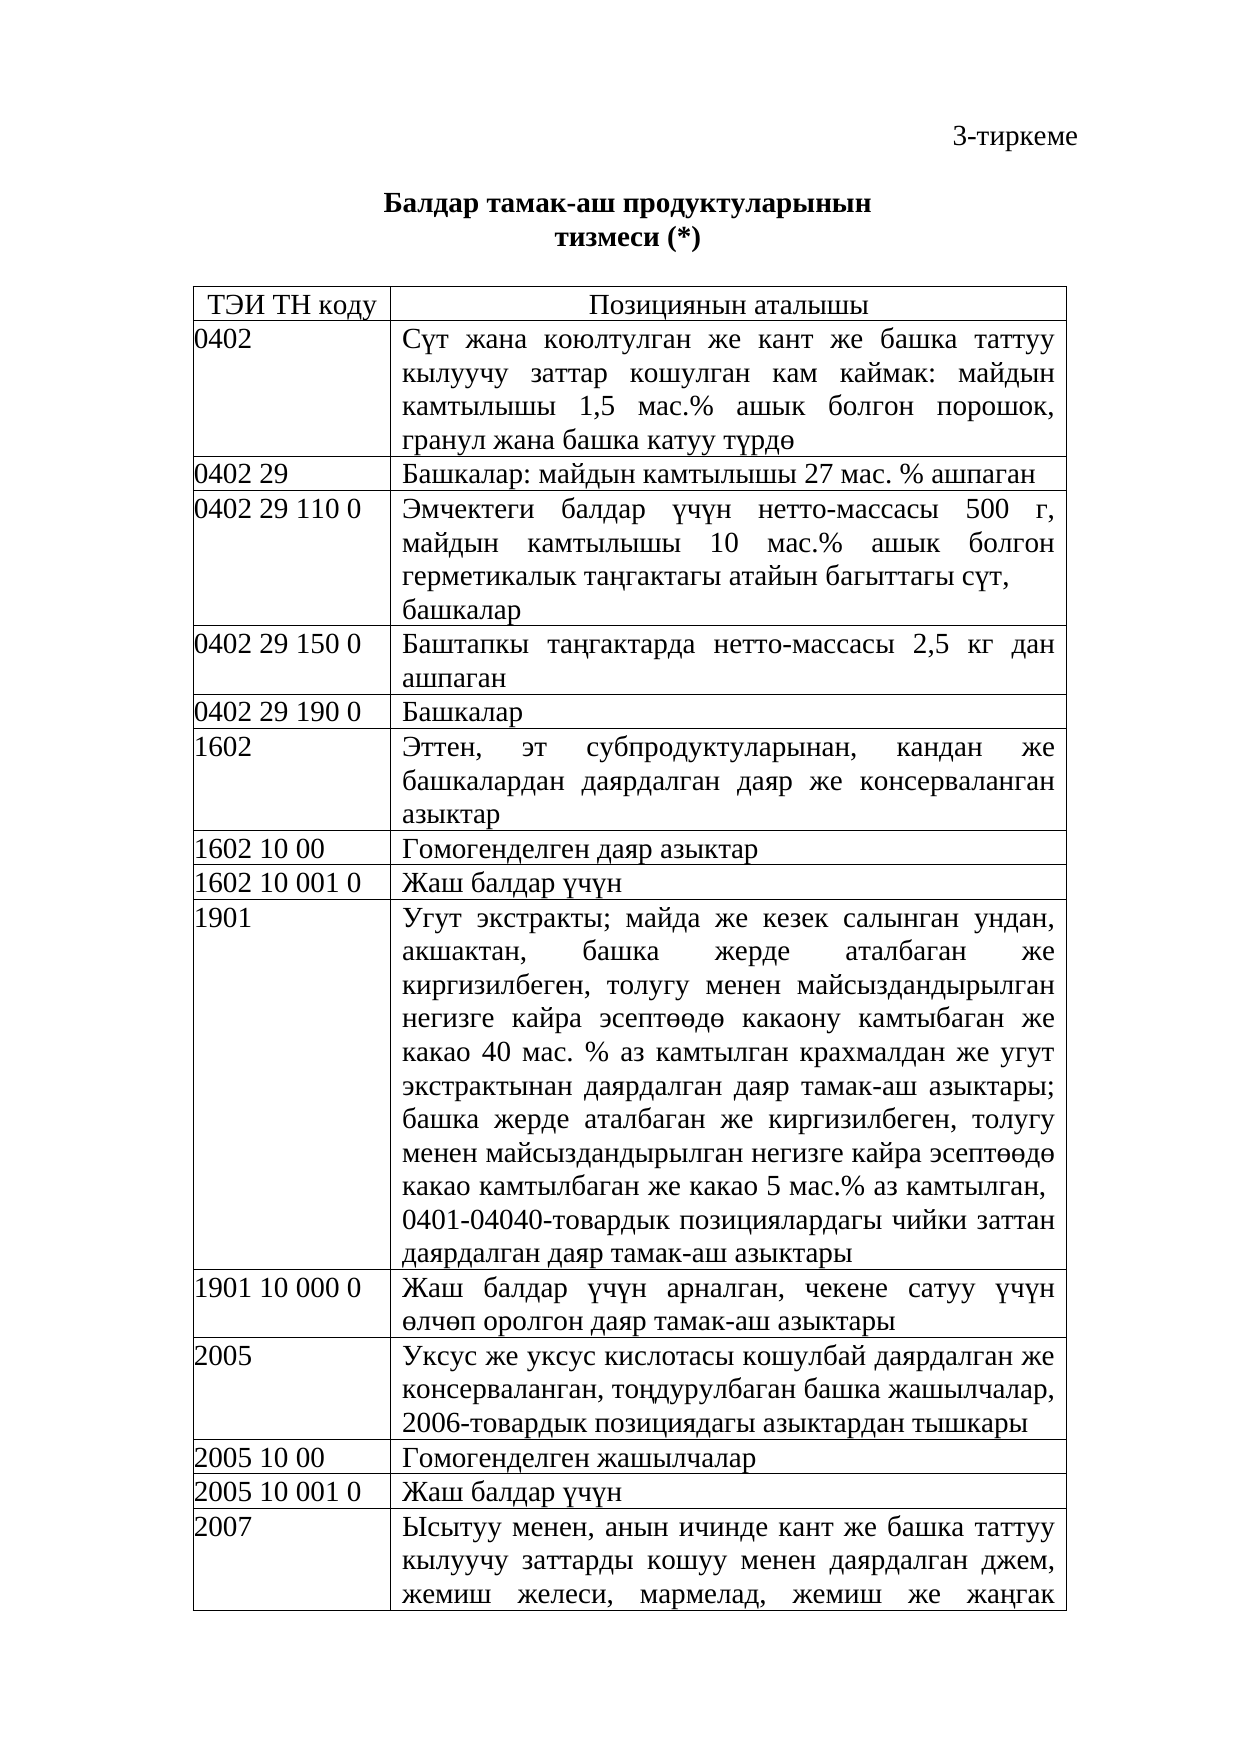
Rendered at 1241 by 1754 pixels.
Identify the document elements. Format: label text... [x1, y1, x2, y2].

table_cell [391, 1509, 1066, 1609]
table_cell 2005 [194, 1338, 390, 1439]
table_cell 2007 [194, 1509, 390, 1609]
table_cell Жаш балдар үчүн [391, 865, 1066, 899]
table_cell 0402 [194, 321, 390, 456]
table_cell 2005 10 00 [194, 1440, 390, 1473]
table_cell 1602 10 00 [194, 831, 390, 864]
table_cell Жаш балдар үчүн [391, 1474, 1066, 1508]
table_cell Уксус же уксус кислотасы кошулбай даярдалган же консерваланган, тоңдурулбаган башка жашылчалар, 2006-товардык позициядагы азыктардан тышкары [391, 1338, 1066, 1439]
text Балдар тамак-аш продуктуларынын тизмеси (*) [177, 185, 1078, 252]
text 3-тиркеме [177, 118, 1078, 152]
table_cell Эмчектеги балдар үчүн нетто-массасы 500 г, майдын камтылышы 10 мас.% ашык болгон герметикалык таңгактагы атайын багыттагы сүт, башкалар [391, 491, 1066, 625]
table_cell Гомогенделген жашылчалар [391, 1440, 1066, 1473]
table_cell 1602 10 001 0 [194, 865, 390, 899]
table_cell Башкалар: майдын камтылышы 27 мас. % ашпаган [391, 457, 1066, 490]
table_header Позициянын аталышы [391, 287, 1066, 320]
table_cell 1901 10 000 0 [194, 1270, 390, 1337]
table_cell Башкалар [391, 695, 1066, 728]
table_cell 0402 29 [194, 457, 390, 490]
table_cell 0402 29 110 0 [194, 491, 390, 625]
table_cell 0402 29 190 0 [194, 695, 390, 728]
table_cell Баштапкы таңгактарда нетто-массасы 2,5 кг дан ашпаган [391, 626, 1066, 693]
table_cell Гомогенделген даяр азыктар [391, 831, 1066, 864]
table_cell Жаш балдар үчүн арналган, чекене сатуу үчүн өлчөп оролгон даяр тамак-аш азыктары [391, 1270, 1066, 1337]
table_cell 1901 [194, 900, 390, 1269]
table_cell 1602 [194, 729, 390, 830]
table_cell 0402 29 150 0 [194, 626, 390, 693]
table_header ТЭИ ТН коду [194, 287, 390, 320]
table_cell Эттен, эт субпродуктуларынан, кандан же башкалардан даярдалган даяр же консерваланган азыктар [391, 729, 1066, 830]
table_cell Сүт жана коюлтулган же кант же башка таттуу кылуучу заттар кошулган кам каймак: майдын камтылышы 1,5 мас.% ашык болгон порошок, гранул жана башка катуу түрдө [391, 321, 1066, 456]
table_cell Угут экстракты; майда же кезек салынган ундан, акшактан, башка жерде аталбаган же киргизилбеген, толугу менен майсыздандырылган негизге кайра эсептөөдө какаону камтыбаган же какао 40 мас. % аз камтылган крахмалдан же угут экстрактынан даярдалган даяр тамак-аш азыктары; башка жерде аталбаган же киргизилбеген, толугу менен майсыздандырылган негизге кайра эсептөөдө какао камтылбаган же какао 5 мас.% аз камтылган, 0401-04040-товардык позициялардагы чийки заттан даярдалган даяр тамак-аш азыктары [391, 900, 1066, 1269]
table_cell 2005 10 001 0 [194, 1474, 390, 1508]
